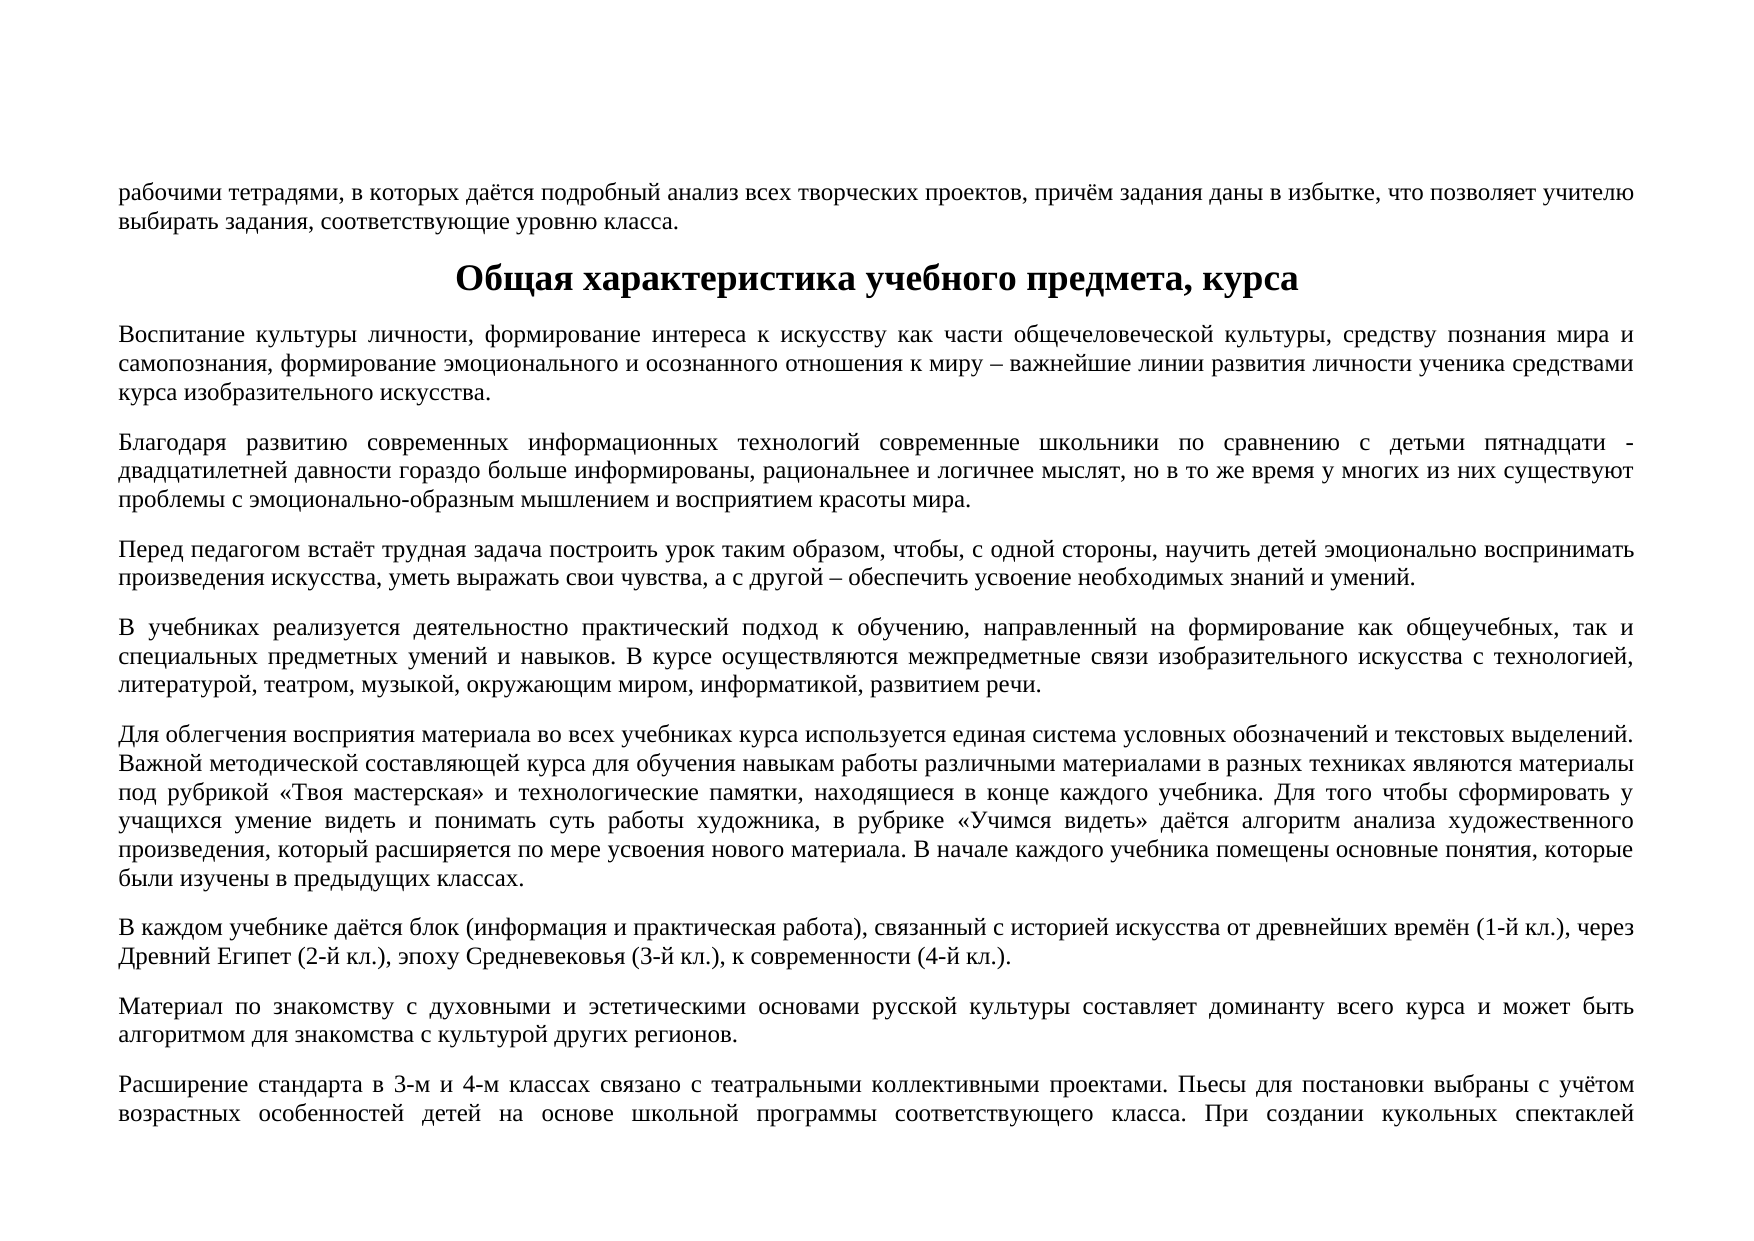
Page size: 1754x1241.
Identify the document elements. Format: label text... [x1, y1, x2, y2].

text Общая характеристика учебного предмета, курса [118, 256, 1636, 299]
text Перед педагогом встаёт трудная задача построить урок таким образом, чтобы, с одной стороны, научить детей эмоционально воспринимать произведения искусства, уметь выражать свои чувства, а с другой – обеспечить усвоение необходимых знаний и умений. [118, 534, 1636, 591]
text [118, 177, 1636, 235]
text Материал по знакомству с духовными и эстетическими основами русской культуры составляет доминанту всего курса и может быть алгоритмом для знакомства с культурой других регионов. [118, 991, 1636, 1048]
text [118, 1069, 1636, 1127]
text В каждом учебнике даётся блок (информация и практическая работа), связанный с историей искусства от древнейших времён (1-й кл.), через Древний Египет (2-й кл.), эпоху Средневековья (3-й кл.), к современности (4-й кл.). [118, 912, 1636, 970]
text Воспитание культуры личности, формирование интереса к искусству как части общечеловеческой культуры, средству познания мира и самопознания, формирование эмоционального и осознанного отношения к миру – важнейшие линии развития личности ученика средствами курса изобразительного искусства. [118, 319, 1636, 406]
text В учебниках реализуется деятельностно практический подход к обучению, направленный на формирование как общеучебных, так и специальных предметных умений и навыков. В курсе осуществляются межпредметные связи изобразительного искусства с технологией, литературой, театром, музыкой, окружающим миром, информатикой, развитием речи. [118, 612, 1636, 698]
text Благодаря развитию современных информационных технологий современные школьники по сравнению с детьми пятнадцати - двадцатилетней давности гораздо больше информированы, рациональнее и логичнее мыслят, но в то же время у многих из них существуют проблемы с эмоционально-образным мышлением и восприятием красоты мира. [118, 427, 1636, 513]
text Для облегчения восприятия материала во всех учебниках курса используется единая система условных обозначений и текстовых выделений. Важной методической составляющей курса для обучения навыкам работы различными материалами в разных техниках являются материалы под рубрикой «Твоя мастерская» и технологические памятки, находящиеся в конце каждого учебника. Для того чтобы сформировать у учащихся умение видеть и понимать суть работы художника, в рубрике «Учимся видеть» даётся алгоритм анализа художественного произведения, который расширяется по мере усвоения нового материала. В начале каждого учебника помещены основные понятия, которые были изучены в предыдущих классах. [118, 719, 1636, 892]
